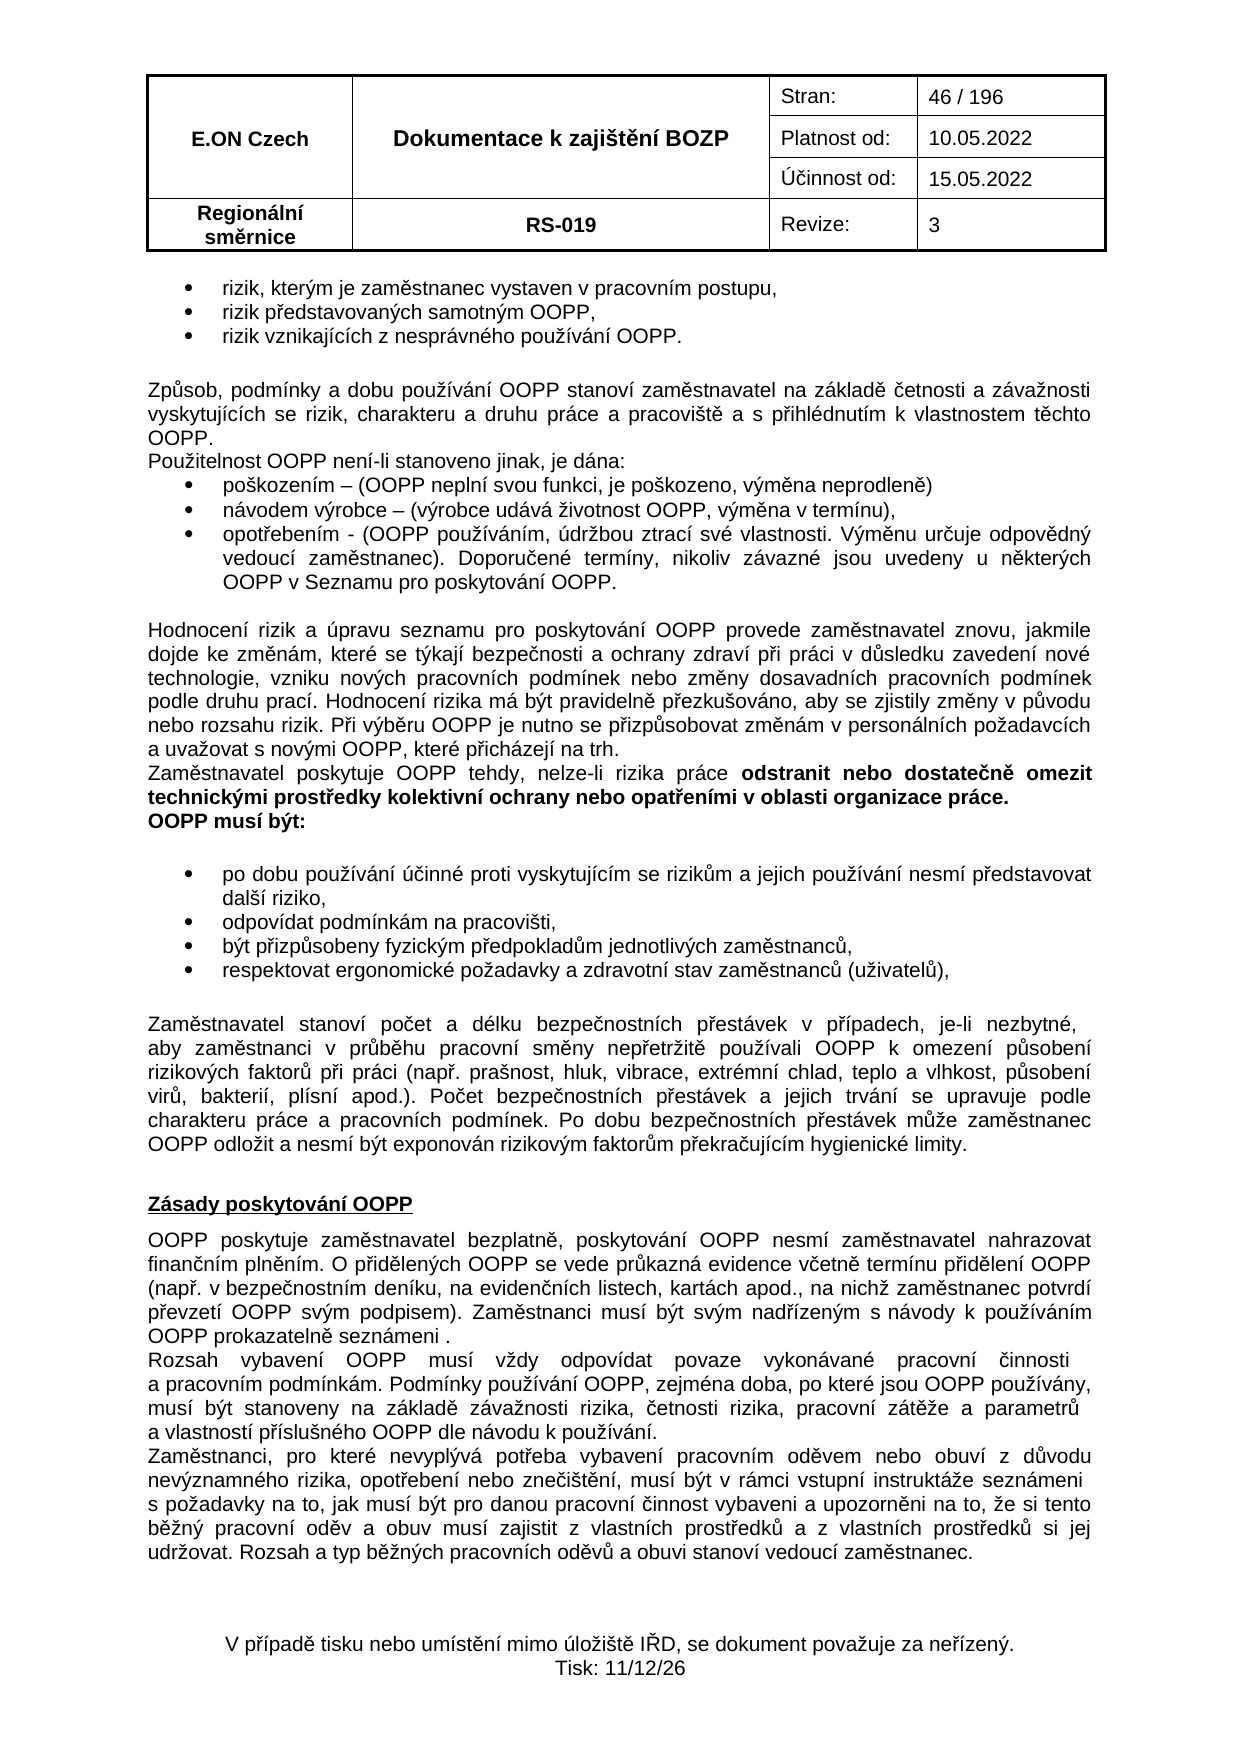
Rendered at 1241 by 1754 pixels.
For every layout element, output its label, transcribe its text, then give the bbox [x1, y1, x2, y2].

text Hodnocení rizik a úpravu seznamu pro poskytování OOPP provede zaměstnavatel znovu, jakmile dojde ke změnám, které se týkají bezpečnosti a ochrany zdraví při práci v důsledku zavedení nové technologie, vzniku nových pracovních podmínek nebo změny dosavadních pracovních podmínek podle druhu prací. Hodnocení rizika má být pravidelně přezkušováno, aby se zjistily změny v původu nebo rozsahu rizik. Při výběru OOPP je nutno se přizpůsobovat změnám v personálních požadavcích a uvažovat s novými OOPP, které přicházejí na trh. [148, 617, 1092, 761]
list odpovídat podmínkám na pracovišti, [185, 910, 1092, 934]
text OOPP musí být: [148, 809, 1092, 833]
list být přizpůsobeny fyzickým předpokladům jednotlivých zaměstnanců, [185, 934, 1092, 958]
list poškozením – (OOPP neplní svou funkci, je poškozeno, výměna neprodleně) [185, 473, 1092, 497]
list rizik představovaných samotným OOPP, [185, 300, 1092, 324]
text OOPP poskytuje zaměstnavatel bezplatně, poskytování OOPP nesmí zaměstnavatel nahrazovat finančním plněním. O přidělených OOPP se vede průkazná evidence včetně termínu přidělení OOPP (např. v bezpečnostním deníku, na evidenčních listech, kartách apod., na nichž zaměstnanec potvrdí převzetí OOPP svým podpisem). Zaměstnanci musí být svým nadřízeným s návody k používáním OOPP prokazatelně seznámeni . [148, 1228, 1092, 1348]
list respektovat ergonomické požadavky a zdravotní stav zaměstnanců (uživatelů), [185, 958, 1092, 982]
text Způsob, podmínky a dobu používání OOPP stanoví zaměstnavatel na základě četnosti a závažnosti vyskytujících se rizik, charakteru a druhu práce a pracoviště a s přihlédnutím k vlastnostem těchto OOPP. [148, 377, 1092, 449]
text Zaměstnavatel poskytuje OOPP tehdy, nelze-li rizika práce odstranit nebo dostatečně omezit technickými prostředky kolektivní ochrany nebo opatřeními v oblasti organizace práce. [148, 761, 1092, 809]
text Zaměstnanci, pro které nevyplývá potřeba vybavení pracovním oděvem nebo obuví z důvodu nevýznamného rizika, opotřebení nebo znečištění, musí být v rámci vstupní instruktáže seznámeni s požadavky na to, jak musí být pro danou pracovní činnost vybaveni a upozorněni na to, že si tento běžný pracovní oděv a obuv musí zajistit z vlastních prostředků a z vlastních prostředků si jej udržovat. Rozsah a typ běžných pracovních oděvů a obuvi stanoví vedoucí zaměstnanec. [148, 1444, 1092, 1564]
text Použitelnost OOPP není-li stanoveno jinak, je dána: [148, 449, 1092, 473]
title Zásady poskytování OOPP [148, 1192, 1092, 1216]
list návodem výrobce – (výrobce udává životnost OOPP, výměna v termínu), [185, 497, 1092, 521]
list opotřebením - (OOPP používáním, údržbou ztrací své vlastnosti. Výměnu určuje odpovědný vedoucí zaměstnanec). Doporučené termíny, nikoliv závazné jsou uvedeny u některých OOPP v Seznamu pro poskytování OOPP. [185, 521, 1092, 593]
list rizik, kterým je zaměstnanec vystaven v pracovním postupu, [185, 276, 1092, 300]
text Rozsah vybavení OOPP musí vždy odpovídat povaze vykonávané pracovní činnosti a pracovním podmínkám. Podmínky používání OOPP, zejména doba, po které jsou OOPP používány, musí být stanoveny na základě závažnosti rizika, četnosti rizika, pracovní zátěže a parametrů a vlastností příslušného OOPP dle návodu k používání. [148, 1348, 1092, 1444]
list rizik vznikajících z nesprávného používání OOPP. [185, 324, 1092, 348]
list po dobu používání účinné proti vyskytujícím se rizikům a jejich používání nesmí představovat další riziko, [185, 862, 1092, 910]
text Zaměstnavatel stanoví počet a délku bezpečnostních přestávek v případech, je-li nezbytné, aby zaměstnanci v průběhu pracovní směny nepřetržitě používali OOPP k omezení působení rizikových faktorů při práci (např. prašnost, hluk, vibrace, extrémní chlad, teplo a vlhkost, působení virů, bakterií, plísní apod.). Počet bezpečnostních přestávek a jejich trvání se upravuje podle charakteru práce a pracovních podmínek. Po dobu bezpečnostních přestávek může zaměstnanec OOPP odložit a nesmí být exponován rizikovým faktorům překračujícím hygienické limity. [148, 1012, 1092, 1155]
